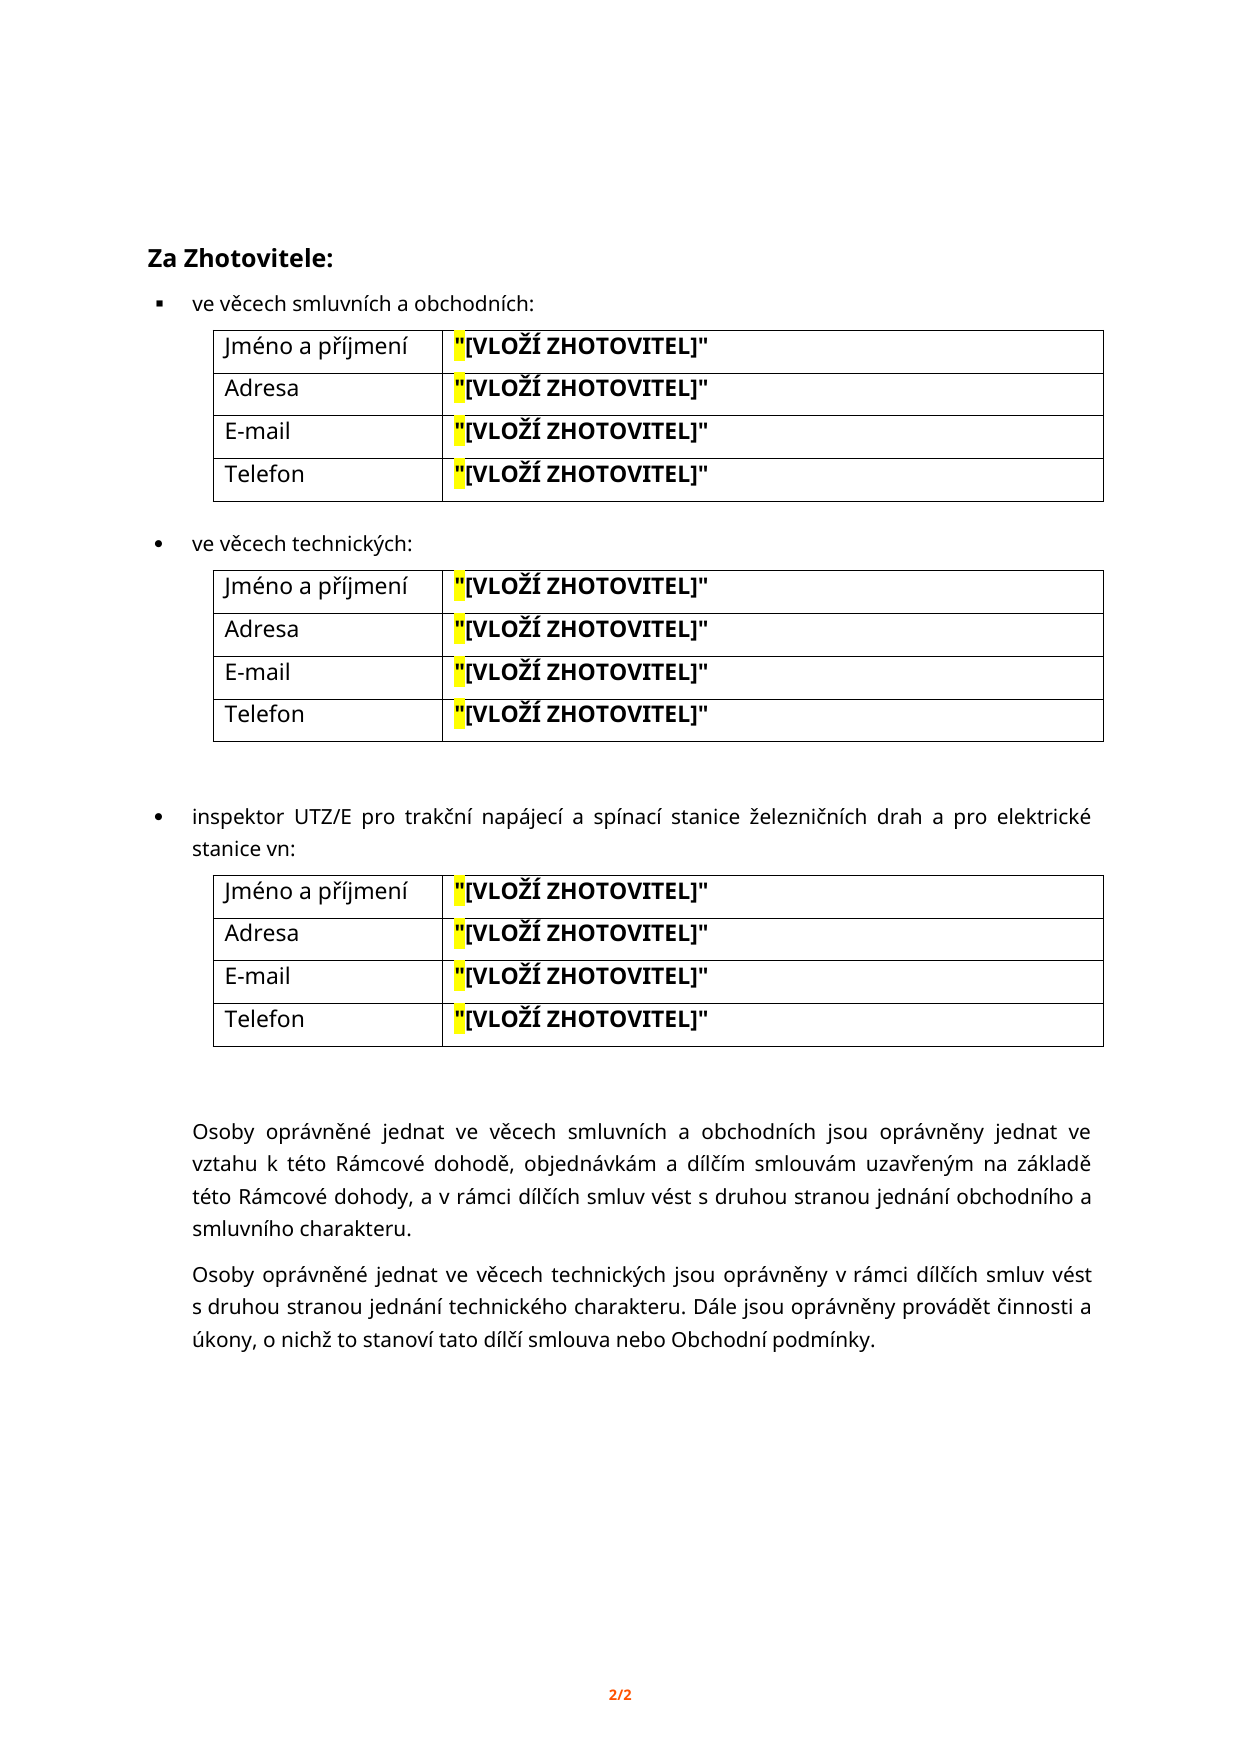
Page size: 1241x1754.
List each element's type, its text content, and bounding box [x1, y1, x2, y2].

table_cell [443, 700, 1103, 741]
table_cell E-mail [214, 657, 442, 698]
table_header Jméno a příjmení [214, 331, 442, 372]
list inspektor UTZ/E pro trakční napájecí a spínací stanice železničních drah a pro elektrické stanice vn: [155, 800, 1093, 862]
table_header [443, 331, 1103, 372]
table_cell Adresa [214, 374, 442, 415]
table_cell E-mail [214, 961, 442, 1003]
table_header [443, 876, 1103, 917]
table_cell Adresa [214, 614, 442, 656]
table_cell [443, 459, 1103, 501]
table_cell Adresa [214, 919, 442, 960]
table_cell [443, 919, 1103, 960]
table_cell [443, 657, 1103, 698]
table_cell E-mail [214, 416, 442, 458]
list ve věcech smluvních a obchodních: [154, 286, 1093, 317]
table_header Jméno a příjmení [214, 571, 442, 613]
table_header Jméno a příjmení [214, 876, 442, 917]
text Osoby oprávněné jednat ve věcech technických jsou oprávněny v rámci dílčích smluv vést s druhou stranou jednání technického charakteru. Dále jsou oprávněny provádět činnosti a úkony, o nichž to stanoví tato dílčí smlouva nebo Obchodní podmínky. [192, 1260, 1093, 1353]
table_cell [443, 614, 1103, 656]
table_cell [443, 961, 1103, 1003]
text Za Zhotovitele: [148, 244, 1093, 273]
text Osoby oprávněné jednat ve věcech smluvních a obchodních jsou oprávněny jednat ve vztahu k této Rámcové dohodě, objednávkám a dílčím smlouvám uzavřeným na základě této Rámcové dohody, a v rámci dílčích smluv vést s druhou stranou jednání obchodního a smluvního charakteru. [192, 1117, 1093, 1243]
table_cell Telefon [214, 700, 442, 741]
table_cell [443, 416, 1103, 458]
table_header [443, 571, 1103, 613]
table_cell [443, 1004, 1103, 1046]
table_cell Telefon [214, 1004, 442, 1046]
table_cell [443, 374, 1103, 415]
table_cell Telefon [214, 459, 442, 501]
list ve věcech technických: [155, 527, 1093, 558]
